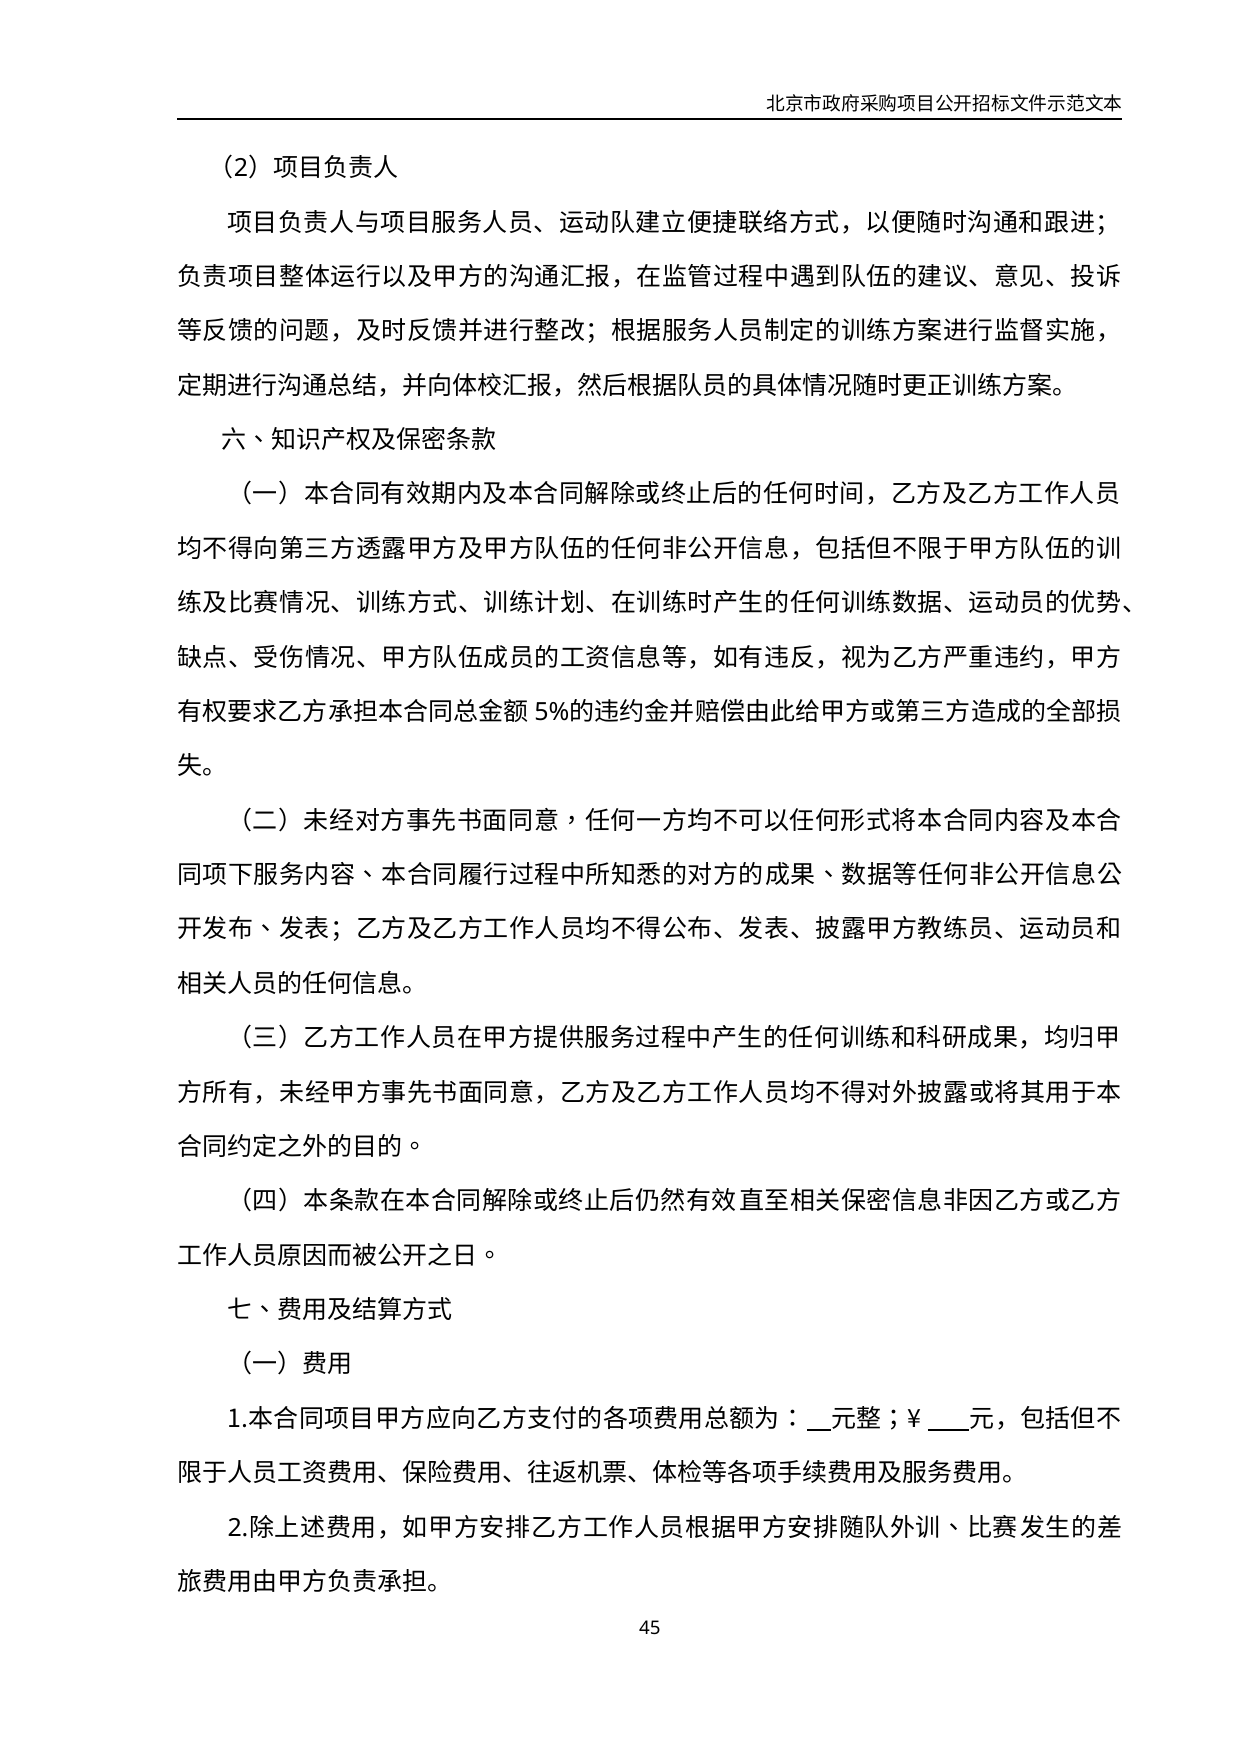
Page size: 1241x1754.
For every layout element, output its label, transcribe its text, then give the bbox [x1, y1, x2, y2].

text （二）未经对方事先书面同意，任何一方均不可以任何形式将本合同内容及本合同项下服务内容、本合同履行过程中所知悉的对方的成果、数据等任何非公开信息公开发布、发表；乙方及乙方工作人员均不得公布、发表、披露甲方教练员、运动员和相关人员的任何信息。 [177, 800, 1122, 999]
text （一）本合同有效期内及本合同解除或终止后的任何时间，乙方及乙方工作人员均不得向第三方透露甲方及甲方队伍的任何非公开信息，包括但不限于甲方队伍的训练及比赛情况、训练方式、训练计划、在训练时产生的任何训练数据、运动员的优势、缺点、受伤情况、甲方队伍成员的工资信息等，如有违反，视为乙方严重违约，甲方有权要求乙方承担本合同总金额5%的违约金并赔偿由此给甲方或第三方造成的全部损失。 [177, 474, 1122, 782]
text （三）乙方工作人员在甲方提供服务过程中产生的任何训练和科研成果，均归甲方所有，未经甲方事先书面同意，乙方及乙方工作人员均不得对外披露或将其用于本合同约定之外的目的。 [177, 1018, 1122, 1163]
text （2）项目负责人 [177, 148, 1122, 184]
text 1.本合同项目甲方应向乙方支付的各项费用总额为： 元整；¥ 元，包括但不限于人员工资费用、保险费用、往返机票、体检等各项手续费用及服务费用。 [177, 1398, 1122, 1489]
text 项目负责人与项目服务人员、运动队建立便捷联络方式，以便随时沟通和跟进；负责项目整体运行以及甲方的沟通汇报，在监管过程中遇到队伍的建议、意见、投诉等反馈的问题，及时反馈并进行整改；根据服务人员制定的训练方案进行监督实施，定期进行沟通总结，并向体校汇报，然后根据队员的具体情况随时更正训练方案。 [177, 202, 1122, 401]
text （四）本条款在本合同解除或终止后仍然有效直至相关保密信息非因乙方或乙方工作人员原因而被公开之日。 [177, 1181, 1122, 1271]
text 六、知识产权及保密条款 [221, 419, 1122, 456]
text 七、费用及结算方式 [177, 1289, 1122, 1326]
text （一）费用 [177, 1344, 1122, 1380]
text 2.除上述费用，如甲方安排乙方工作人员根据甲方安排随队外训、比赛发生的差旅费用由甲方负责承担。 [177, 1507, 1122, 1598]
